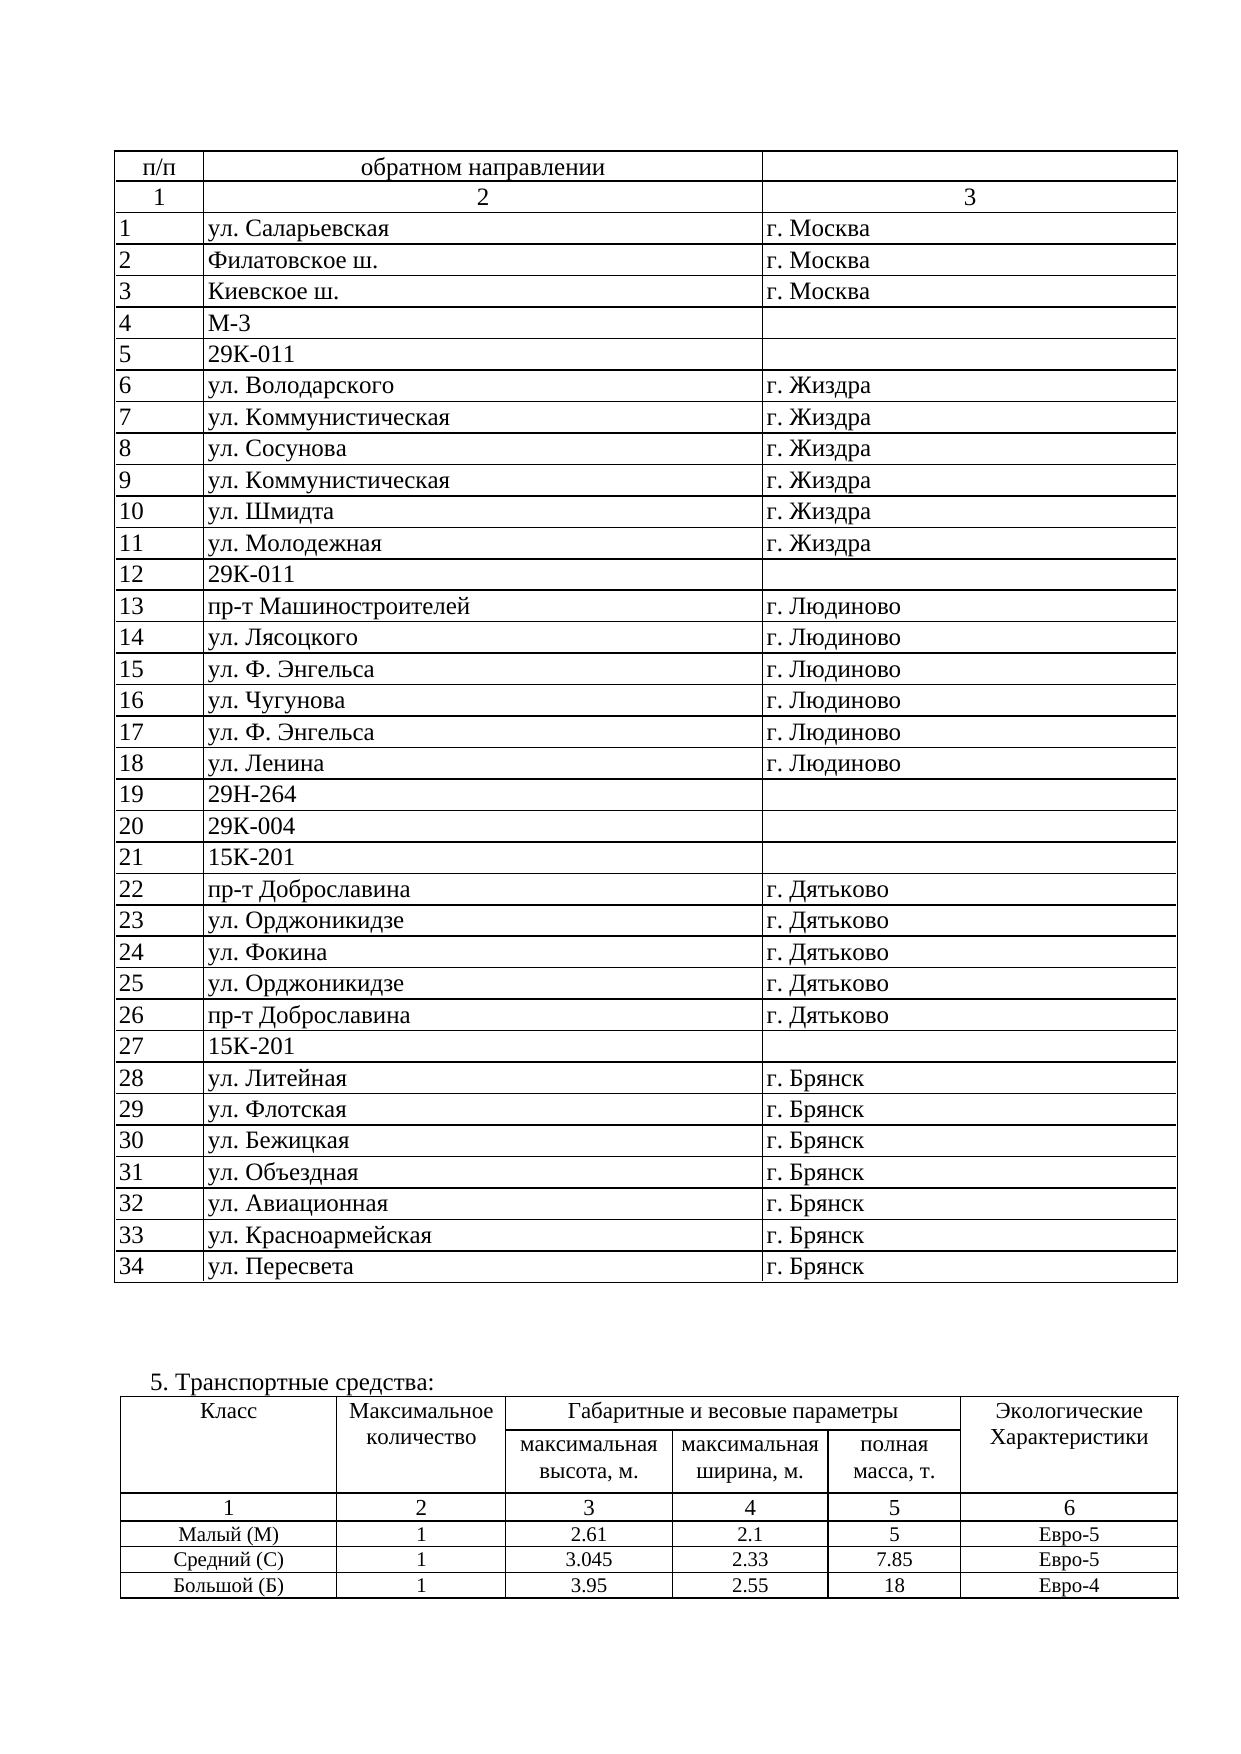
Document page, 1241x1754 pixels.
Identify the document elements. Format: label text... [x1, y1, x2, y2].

table_cell 1 [115, 181, 203, 212]
table_cell г. Дятьково [763, 873, 1177, 904]
table_cell 23 [115, 905, 203, 935]
table_cell Большой (Б) [121, 1573, 336, 1597]
table_cell максимальная ширина, м. [673, 1431, 827, 1492]
table_cell 13 [115, 590, 203, 621]
table_cell 15К-201 [204, 843, 762, 872]
table_cell 2.61 [506, 1522, 672, 1546]
table_cell 31 [115, 1157, 203, 1187]
table_cell 3 [763, 180, 1177, 212]
table_cell 9 [115, 465, 203, 495]
table_cell 2.33 [673, 1547, 827, 1571]
table_cell Евро-5 [961, 1522, 1177, 1546]
table_cell ул. Пересвета [204, 1252, 762, 1281]
table_cell [763, 306, 1177, 338]
table_cell г. Брянск [763, 1124, 1177, 1156]
table_header Экологические Характеристики [961, 1397, 1177, 1492]
table_cell 1 [337, 1522, 505, 1546]
table_cell 2.1 [673, 1522, 827, 1546]
table_cell г. Брянск [763, 1093, 1177, 1124]
table_cell ул. Володарского [204, 371, 762, 401]
table_cell ул. Сосунова [204, 434, 762, 463]
table_cell 5 [115, 339, 203, 369]
table_cell 18 [829, 1573, 960, 1597]
table_cell 33 [115, 1220, 203, 1250]
table_cell г. Брянск [763, 1219, 1177, 1250]
table_cell 29Н-264 [204, 780, 762, 809]
table_cell Средний (С) [121, 1547, 336, 1571]
table_cell ул. Ф. Энгельса [204, 717, 762, 747]
table_cell 21 [115, 842, 203, 872]
table_cell 1 [115, 213, 203, 243]
table_cell [763, 1030, 1177, 1061]
table_cell ул. Бежицкая [204, 1126, 762, 1156]
table_cell 29К-004 [204, 811, 762, 841]
table_cell 2 [115, 244, 203, 275]
table_cell г. Людиново [763, 589, 1177, 621]
table_cell г. Москва [763, 275, 1177, 306]
table_cell 29 [115, 1094, 203, 1124]
table_cell г. Москва [763, 212, 1177, 243]
table_cell 15 [115, 653, 203, 684]
table_cell ул. Молодежная [204, 528, 762, 558]
table_cell 14 [115, 622, 203, 652]
table_cell 5 [829, 1494, 960, 1520]
table_cell ул. Орджоникидзе [204, 906, 762, 935]
table_cell ул. Ф. Энгельса [204, 654, 762, 684]
table_cell г. Брянск [763, 1061, 1177, 1093]
table_cell Евро-5 [961, 1547, 1177, 1571]
table_cell 1 [121, 1494, 336, 1520]
table_cell максимальная высота, м. [506, 1431, 672, 1492]
table_cell ул. Коммунистическая [204, 465, 762, 495]
table_cell г. Брянск [763, 1156, 1177, 1187]
table_cell г. Жиздра [763, 526, 1177, 558]
table_cell ул. Фокина [204, 937, 762, 967]
table_cell 2 [204, 182, 762, 212]
table_cell 25 [115, 968, 203, 998]
table_cell г. Жиздра [763, 369, 1177, 401]
table_cell Евро-4 [961, 1573, 1177, 1597]
text 5. Транспортные средства: [150, 1367, 1090, 1396]
table_cell [763, 338, 1177, 369]
table_cell 3.045 [506, 1547, 672, 1571]
table_cell 6 [115, 370, 203, 401]
table_cell г. Жиздра [763, 464, 1177, 495]
table_cell 3.95 [506, 1573, 672, 1597]
table_cell г. Людиново [763, 747, 1177, 778]
table_cell 3 [115, 276, 203, 306]
table_cell ул. Объездная [204, 1157, 762, 1187]
table_cell г. Дятьково [763, 998, 1177, 1030]
table_cell 20 [115, 811, 203, 841]
table_cell [763, 558, 1177, 589]
table_cell 29К-011 [204, 560, 762, 589]
table_cell 29К-011 [204, 339, 762, 369]
table_cell 2 [337, 1494, 505, 1520]
table_cell 11 [115, 528, 203, 558]
table_cell 32 [115, 1188, 203, 1218]
table_cell ул. Авиационная [204, 1189, 762, 1218]
table_header Габаритные и весовые параметры [506, 1397, 960, 1429]
table_cell 19 [115, 779, 203, 809]
table_cell 28 [115, 1062, 203, 1093]
table_cell 26 [115, 999, 203, 1030]
table_cell 24 [115, 936, 203, 967]
table_cell [763, 810, 1177, 841]
table_cell [763, 778, 1177, 809]
table_cell Малый (М) [121, 1522, 336, 1546]
table_header Максимальное количество [337, 1397, 505, 1492]
table_cell г. Людиново [763, 621, 1177, 652]
table_cell ул. Саларьевская [204, 213, 762, 243]
table_cell 18 [115, 748, 203, 778]
table_cell 27 [115, 1031, 203, 1061]
table_cell 8 [115, 433, 203, 463]
table_header N п/п [115, 152, 203, 180]
table_cell г. Брянск [763, 1250, 1177, 1281]
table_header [763, 152, 1177, 180]
table_cell 3 [506, 1494, 672, 1520]
table_cell ул. Орджоникидзе [204, 968, 762, 998]
table_cell 2.55 [673, 1573, 827, 1597]
table_cell полная масса, т. [829, 1431, 960, 1492]
table_cell г. Дятьково [763, 904, 1177, 935]
table_cell г. Людиново [763, 684, 1177, 715]
table_cell 7.85 [829, 1547, 960, 1571]
table_cell 16 [115, 685, 203, 715]
table_cell 10 [115, 496, 203, 526]
table_cell г. Жиздра [763, 432, 1177, 463]
table_cell 17 [115, 716, 203, 747]
table_cell г. Людиново [763, 715, 1177, 747]
table_cell г. Москва [763, 243, 1177, 275]
table_cell Филатовское ш. [204, 245, 762, 275]
table_cell 15К-201 [204, 1031, 762, 1061]
table_cell пр-т Доброславина [204, 874, 762, 904]
table_cell г. Брянск [763, 1187, 1177, 1218]
table_header Класс [121, 1397, 336, 1492]
table_cell ул. Коммунистическая [204, 402, 762, 432]
table_cell 1 [337, 1547, 505, 1571]
table_cell 5 [829, 1522, 960, 1546]
table_cell г. Дятьково [763, 967, 1177, 998]
table_cell М-3 [204, 308, 762, 338]
table_cell г. Жиздра [763, 401, 1177, 432]
table_cell 12 [115, 559, 203, 589]
table_cell 6 [961, 1494, 1177, 1520]
table_cell 4 [673, 1494, 827, 1520]
table_cell г. Людиново [763, 652, 1177, 684]
table_cell 7 [115, 402, 203, 432]
table_cell 30 [115, 1125, 203, 1156]
table_cell Киевское ш. [204, 276, 762, 306]
table_cell пр-т Машиностроителей [204, 591, 762, 621]
table_cell г. Дятьково [763, 935, 1177, 967]
table_cell г. Жиздра [763, 495, 1177, 526]
table_cell 22 [115, 874, 203, 904]
table_cell ул. Флотская [204, 1094, 762, 1124]
table_cell ул. Литейная [204, 1063, 762, 1093]
table_cell ул. Шмидта [204, 497, 762, 526]
table_cell пр-т Доброславина [204, 1000, 762, 1030]
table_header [204, 152, 762, 180]
table_cell 1 [337, 1573, 505, 1597]
table_cell ул. Красноармейская [204, 1220, 762, 1250]
table_cell [763, 841, 1177, 872]
table_cell ул. Лясоцкого [204, 622, 762, 652]
table_cell ул. Ленина [204, 748, 762, 778]
table_cell 34 [115, 1251, 203, 1281]
table_cell 4 [115, 307, 203, 338]
table_cell ул. Чугунова [204, 685, 762, 715]
